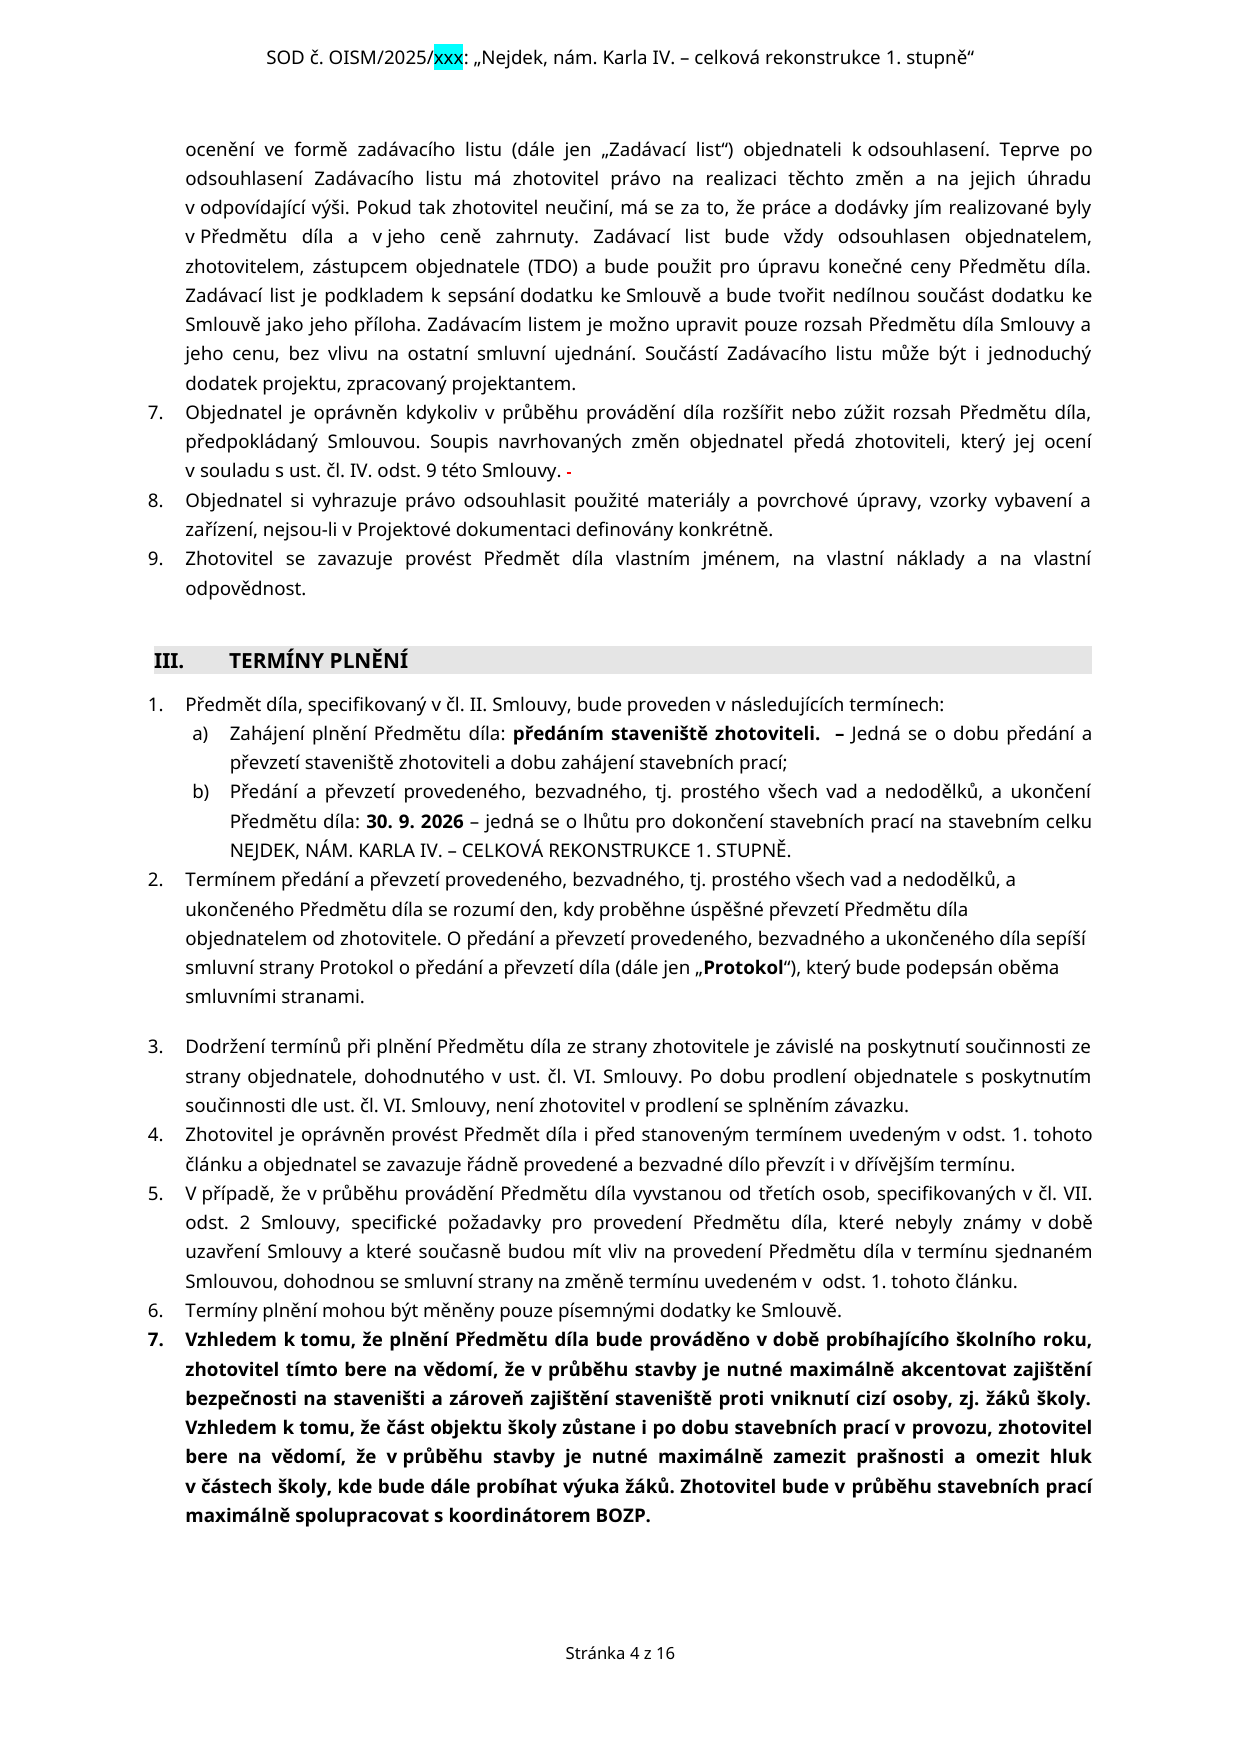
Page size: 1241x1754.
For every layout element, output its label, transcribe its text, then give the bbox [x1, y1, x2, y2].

list Dodržení termínů při plnění Předmětu díla ze strany zhotovitele je závislé na poskytnutí součinnosti ze strany objednatele, dohodnutého v ust. čl. VI. Smlouvy. Po dobu prodlení objednatele s poskytnutím součinnosti dle ust. čl. VI. Smlouvy, není zhotovitel v prodlení se splněním závazku. [148, 1034, 1092, 1118]
list Zhotovitel se zavazuje provést Předmět díla vlastním jménem, na vlastní náklady a na vlastní odpovědnost. [148, 546, 1092, 600]
list Zhotovitel je oprávněn provést Předmět díla i před stanoveným termínem uvedeným v odst. 1. tohoto článku a objednatel se zavazuje řádně provedené a bezvadné dílo převzít i v dřívějším termínu. [148, 1122, 1092, 1176]
list Zahájení plnění Předmětu díla: předáním staveniště zhotoviteli. – Jedná se o dobu předání a převzetí staveniště zhotoviteli a dobu zahájení stavebních prací; [192, 720, 1092, 775]
list Objednatel je oprávněn kdykoliv v průběhu provádění díla rozšířit nebo zúžit rozsah Předmětu díla, předpokládaný Smlouvou. Soupis navrhovaných změn objednatel předá zhotoviteli, který jej ocení v souladu s ust. čl. IV. odst. 9 této Smlouvy. [148, 399, 1092, 483]
list V případě, že v průběhu provádění Předmětu díla vyvstanou od třetích osob, specifikovaných v čl. VII. odst. 2 Smlouvy, specifické požadavky pro provedení Předmětu díla, které nebyly známy v době uzavření Smlouvy a které současně budou mít vliv na provedení Předmětu díla v termínu sjednaném Smlouvou, dohodnou se smluvní strany na změně termínu uvedeném v odst. 1. tohoto článku. [148, 1180, 1092, 1293]
list Vzhledem k tomu, že plnění Předmětu díla bude prováděno v době probíhajícího školního roku, zhotovitel tímto bere na vědomí, že v průběhu stavby je nutné maximálně akcentovat zajištění bezpečnosti na staveništi a zároveň zajištění staveniště proti vniknutí cizí osoby, zj. žáků školy. Vzhledem k tomu, že část objektu školy zůstane i po dobu stavebních prací v provozu, zhotovitel bere na vědomí, že v průběhu stavby je nutné maximálně zamezit prašnosti a omezit hluk v částech školy, kde bude dále probíhat výuka žáků. Zhotovitel bude v průběhu stavebních prací maximálně spolupracovat s koordinátorem BOZP. [148, 1327, 1092, 1528]
list Termíny plnění mohou být měněny pouze písemnými dodatky ke Smlouvě. [148, 1297, 1092, 1323]
list Termínem předání a převzetí provedeného, bezvadného, tj. prostého všech vad a nedodělků, a ukončeného Předmětu díla se rozumí den, kdy proběhne úspěšné převzetí Předmětu díla objednatelem od zhotovitele. O předání a převzetí provedeného, bezvadného a ukončeného díla sepíší smluvní strany Protokol o předání a převzetí díla (dále jen „Protokol“), který bude podepsán oběma smluvními stranami. [148, 867, 1092, 1009]
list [148, 136, 1092, 396]
list Předání a převzetí provedeného, bezvadného, tj. prostého všech vad a nedodělků, a ukončení Předmětu díla: 30. 9. 2026 – jedná se o lhůtu pro dokončení stavebních prací na stavebním celku NEJDEK, NÁM. KARLA IV. – CELKOVÁ REKONSTRUKCE 1. STUPNĚ. [192, 779, 1092, 863]
list Předmět díla, specifikovaný v čl. II. Smlouvy, bude proveden v následujících termínech: [148, 691, 1092, 717]
list Objednatel si vyhrazuje právo odsouhlasit použité materiály a povrchové úpravy, vzorky vybavení a zařízení, nejsou-li v Projektové dokumentaci definovány konkrétně. [148, 487, 1092, 542]
subtitle TERMÍNY PLNĚNÍ [154, 646, 1092, 674]
